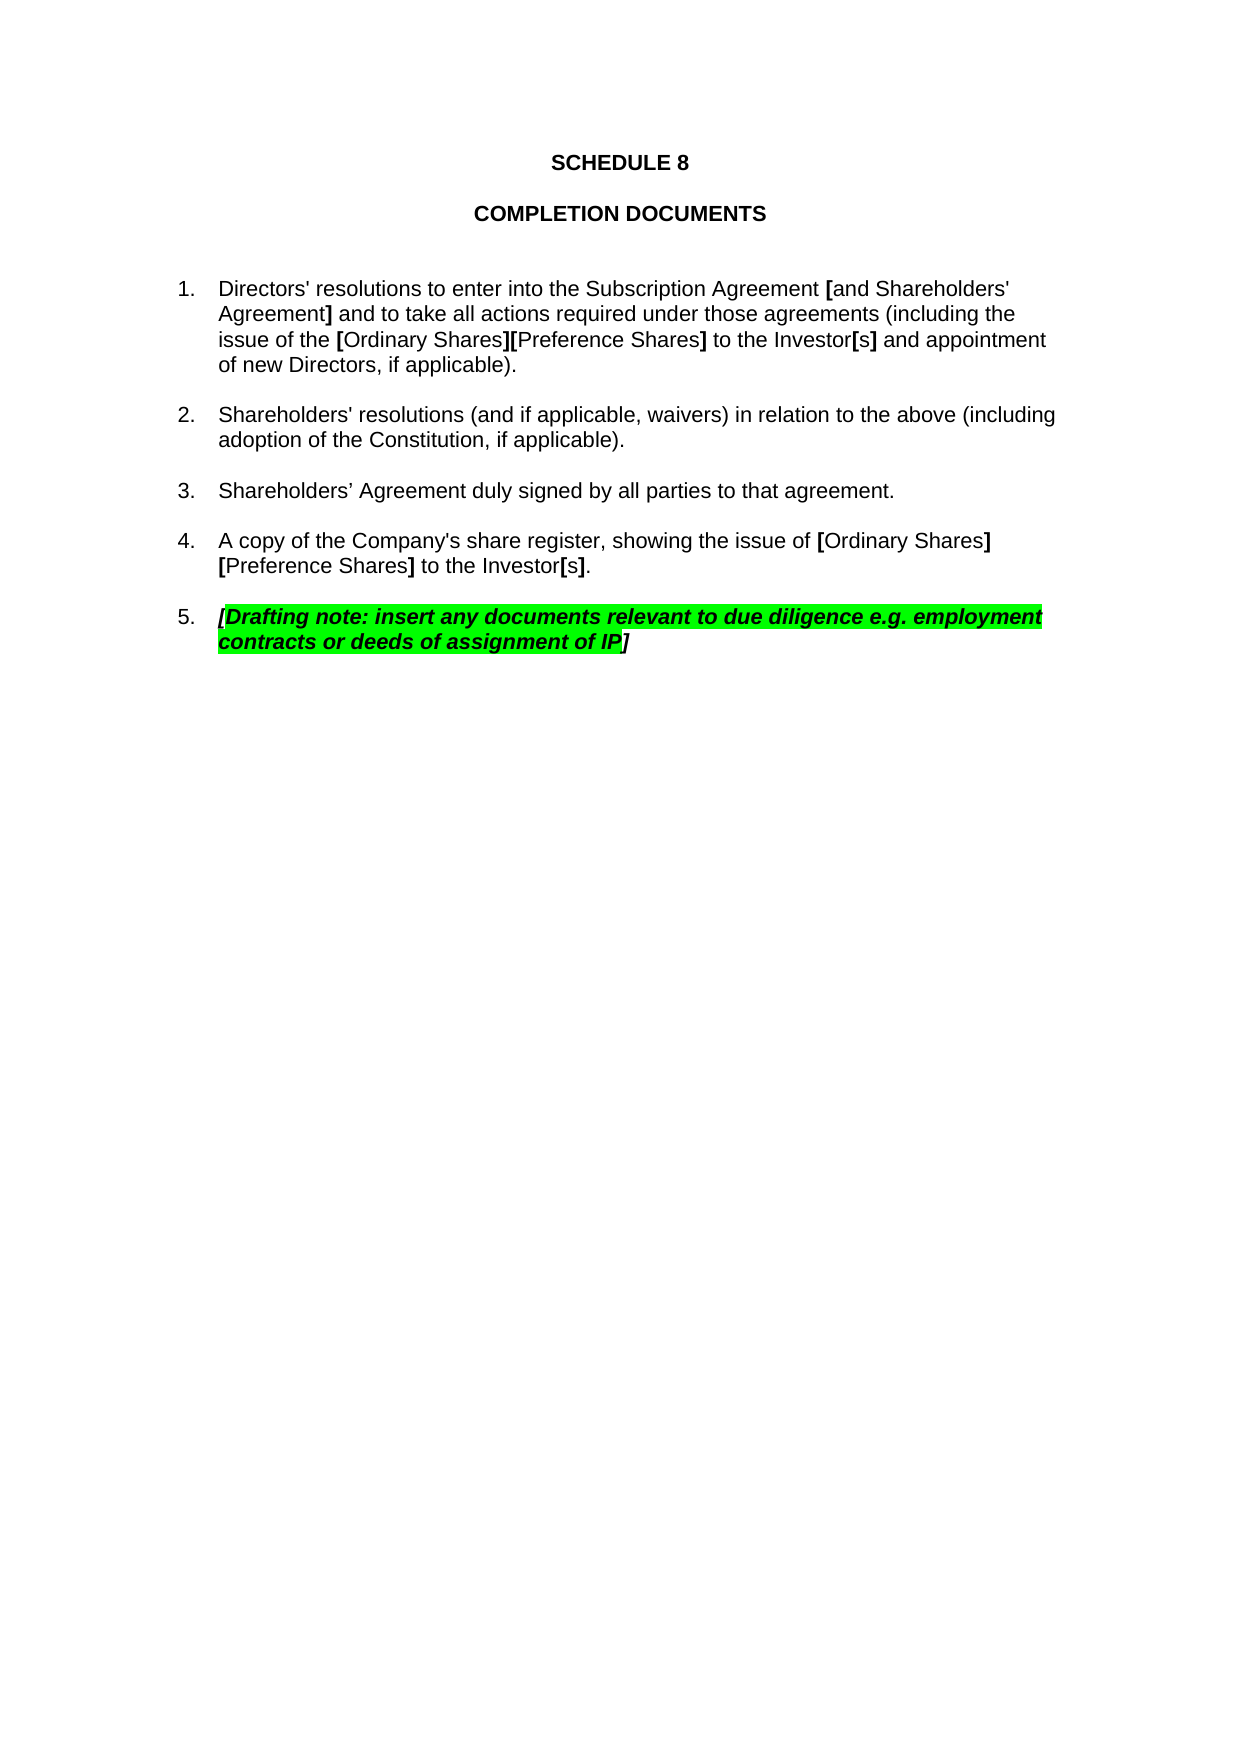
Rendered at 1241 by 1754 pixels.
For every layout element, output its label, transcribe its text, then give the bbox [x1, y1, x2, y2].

table_cell [166, 604, 207, 654]
table_cell [166, 478, 207, 528]
table_cell A copy of the Company's share register, showing the issue of [Ordinary Shares][Preference Shares] to the Investor[s]. [207, 528, 1078, 604]
table_cell Shareholders' resolutions (and if applicable, waivers) in relation to the above (including adoption of the Constitution, if applicable). [207, 402, 1078, 478]
text SCHEDULE 8 [177, 150, 1063, 175]
table_cell [Drafting note: insert any documents relevant to due diligence e.g. employment contracts or deeds of assignment of IP] [622, 604, 1078, 654]
text COMPLETION DOCUMENTS [177, 200, 1063, 226]
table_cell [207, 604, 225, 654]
table_header Directors' resolutions to enter into the Subscription Agreement [and Shareholders' Agreement] and to take all actions required under those agreements (including the issue of the [Ordinary Shares][Preference Shares] to the Investor[s] and appointment of new Directors, if applicable). [207, 276, 1078, 402]
table_header [166, 276, 207, 402]
table_cell [166, 402, 207, 478]
table_cell [166, 528, 207, 604]
table_cell Shareholders’ Agreement duly signed by all parties to that agreement. [207, 478, 1078, 528]
